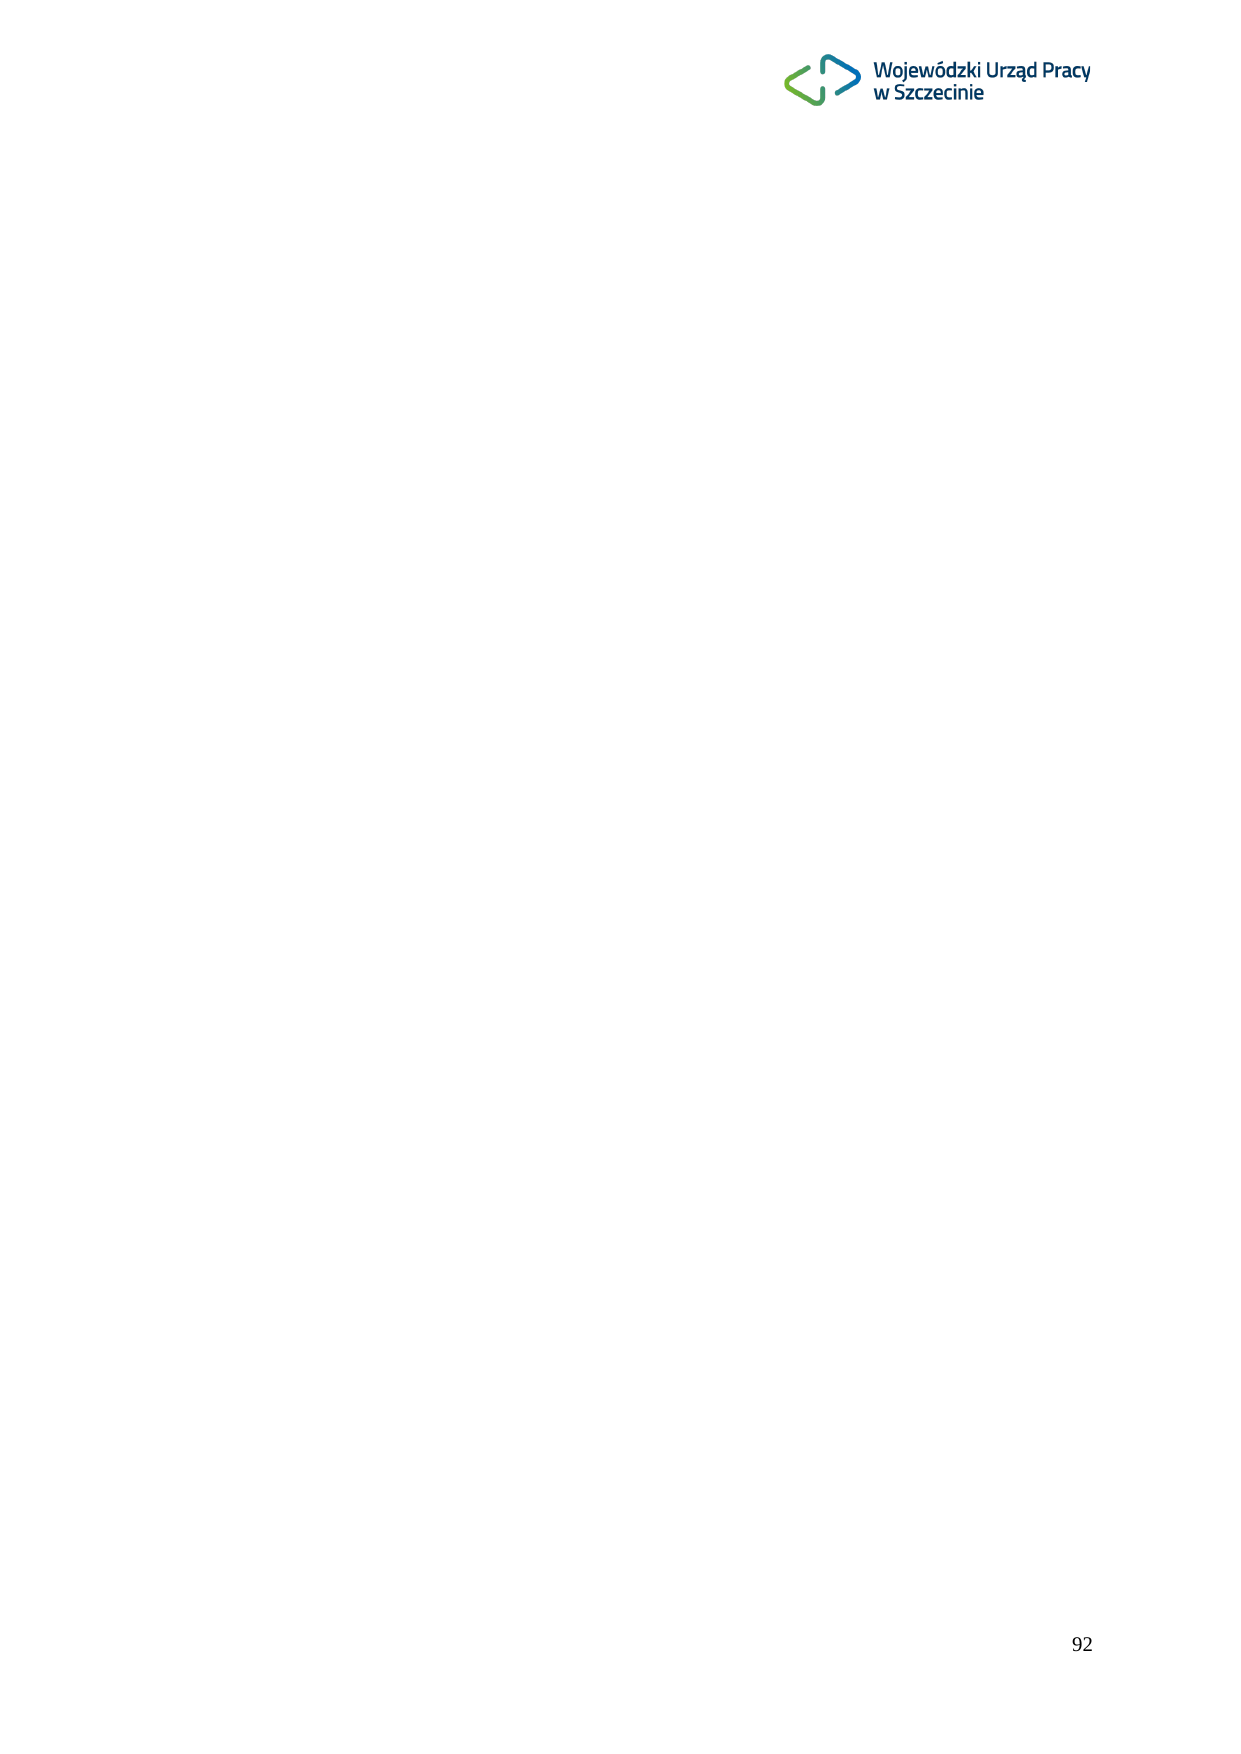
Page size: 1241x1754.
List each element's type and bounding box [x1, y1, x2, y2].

picture [784, 54, 1091, 106]
